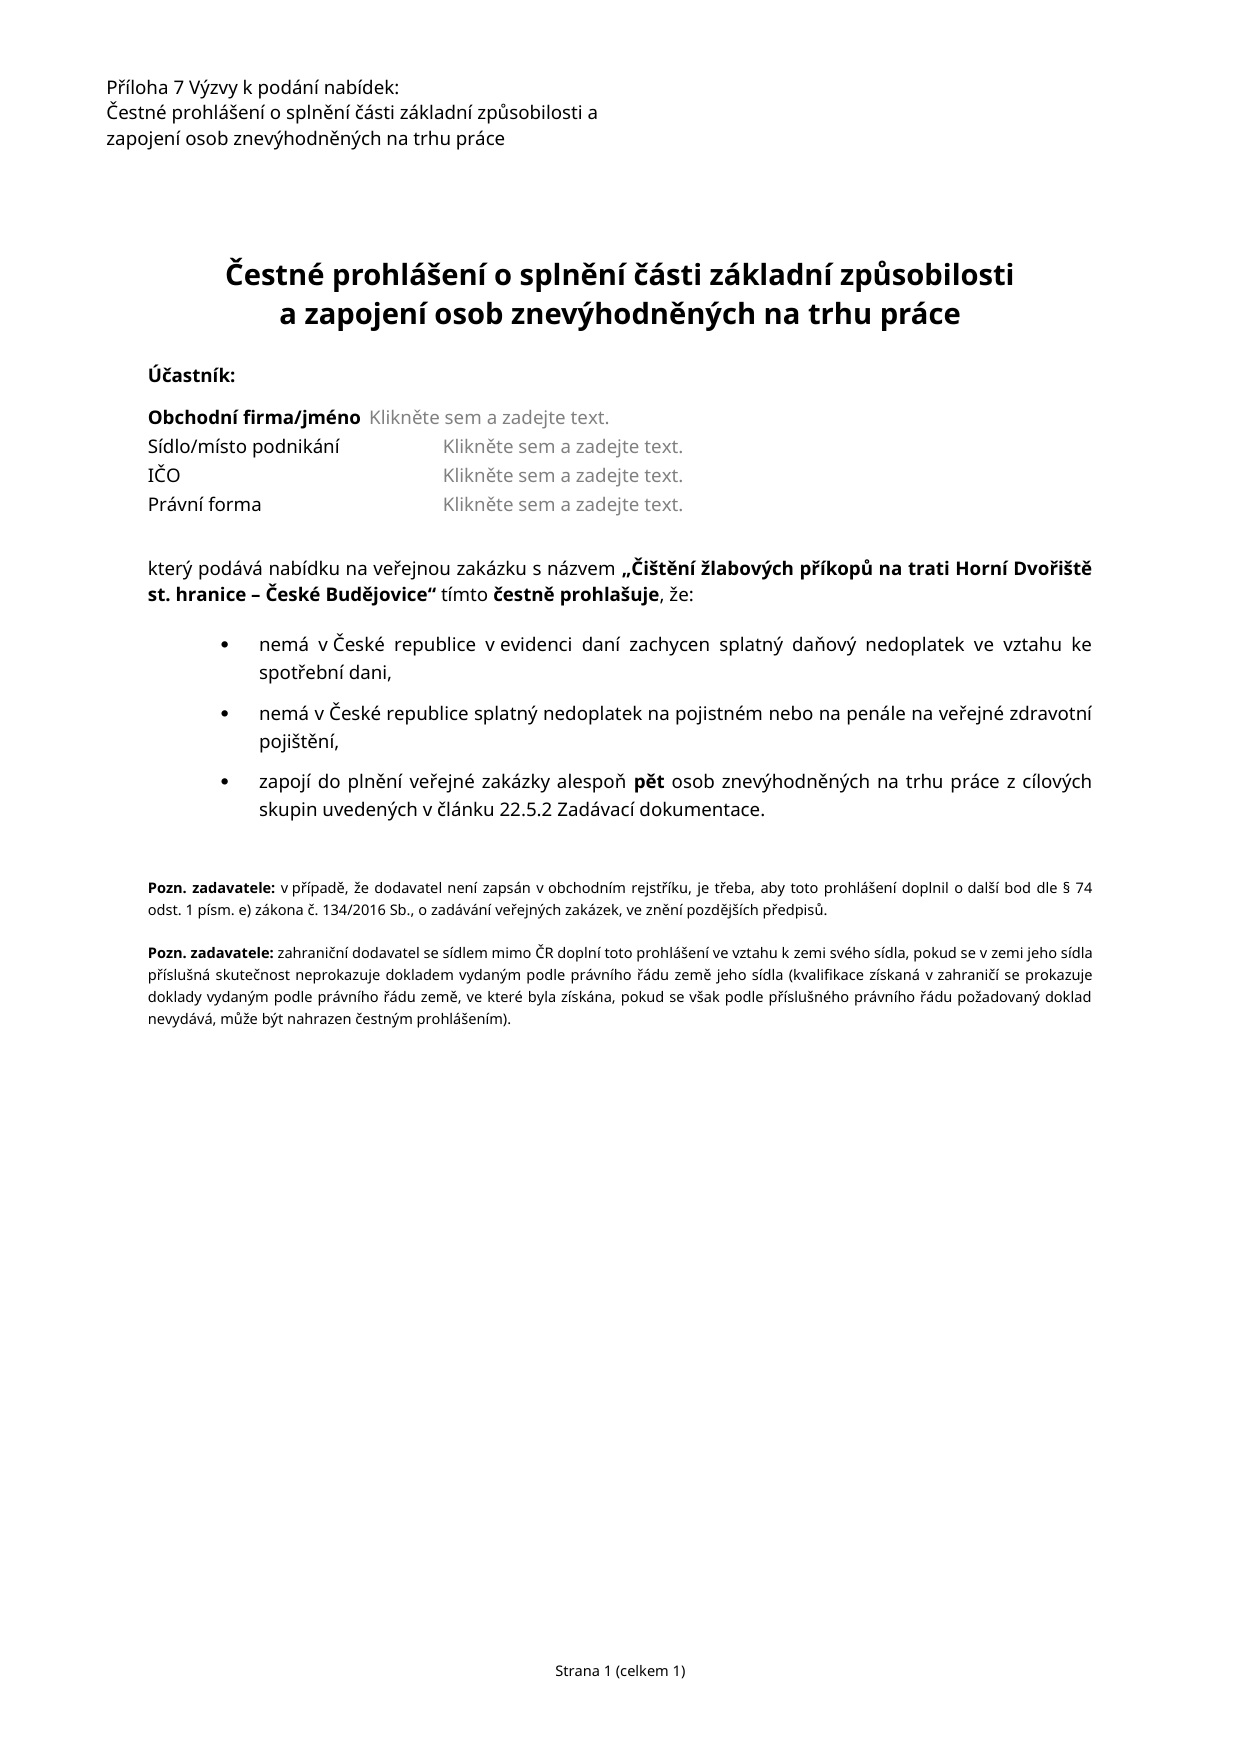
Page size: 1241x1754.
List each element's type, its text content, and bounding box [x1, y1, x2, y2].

text Obchodní firma/jméno [148, 402, 1093, 431]
text Účastník: [148, 358, 1093, 389]
text Sídlo/místo podnikání [148, 431, 1093, 459]
text Pozn. zadavatele: v případě, že dodavatel není zapsán v obchodním rejstříku, je třeba, aby toto prohlášení doplnil o další bod dle § 74 odst. 1 písm. e) zákona č. 134/2016 Sb., o zadávání veřejných zakázek, ve znění pozdějších předpisů. [148, 878, 1093, 919]
list nemá v České republice splatný nedoplatek na pojistném nebo na penále na veřejné zdravotní pojištění, [221, 700, 1093, 754]
text IČO [148, 459, 1093, 488]
title Čestné prohlášení o splnění části základní způsobilosti a zapojení osob znevýhodněných na trhu práce [148, 254, 1093, 333]
text Právní forma [148, 488, 1093, 517]
list zapojí do plnění veřejné zakázky alespoň pět osob znevýhodněných na trhu práce z cílových skupin uvedených v článku 22.5.2 Zadávací dokumentace. [221, 769, 1093, 822]
list nemá v České republice v evidenci daní zachycen splatný daňový nedoplatek ve vztahu ke spotřební dani, [221, 632, 1093, 685]
text Pozn. zadavatele: zahraniční dodavatel se sídlem mimo ČR doplní toto prohlášení ve vztahu k zemi svého sídla, pokud se v zemi jeho sídla příslušná skutečnost neprokazuje dokladem vydaným podle právního řádu země jeho sídla (kvalifikace získaná v zahraničí se prokazuje doklady vydaným podle právního řádu země, ve které byla získána, pokud se však podle příslušného právního řádu požadovaný doklad nevydává, může být nahrazen čestným prohlášením). [148, 943, 1093, 1029]
text který podává nabídku na veřejnou zakázku s názvem „Čištění žlabových příkopů na trati Horní Dvořiště st. hranice – České Budějovice“ tímto čestně prohlašuje, že: [148, 556, 1093, 607]
